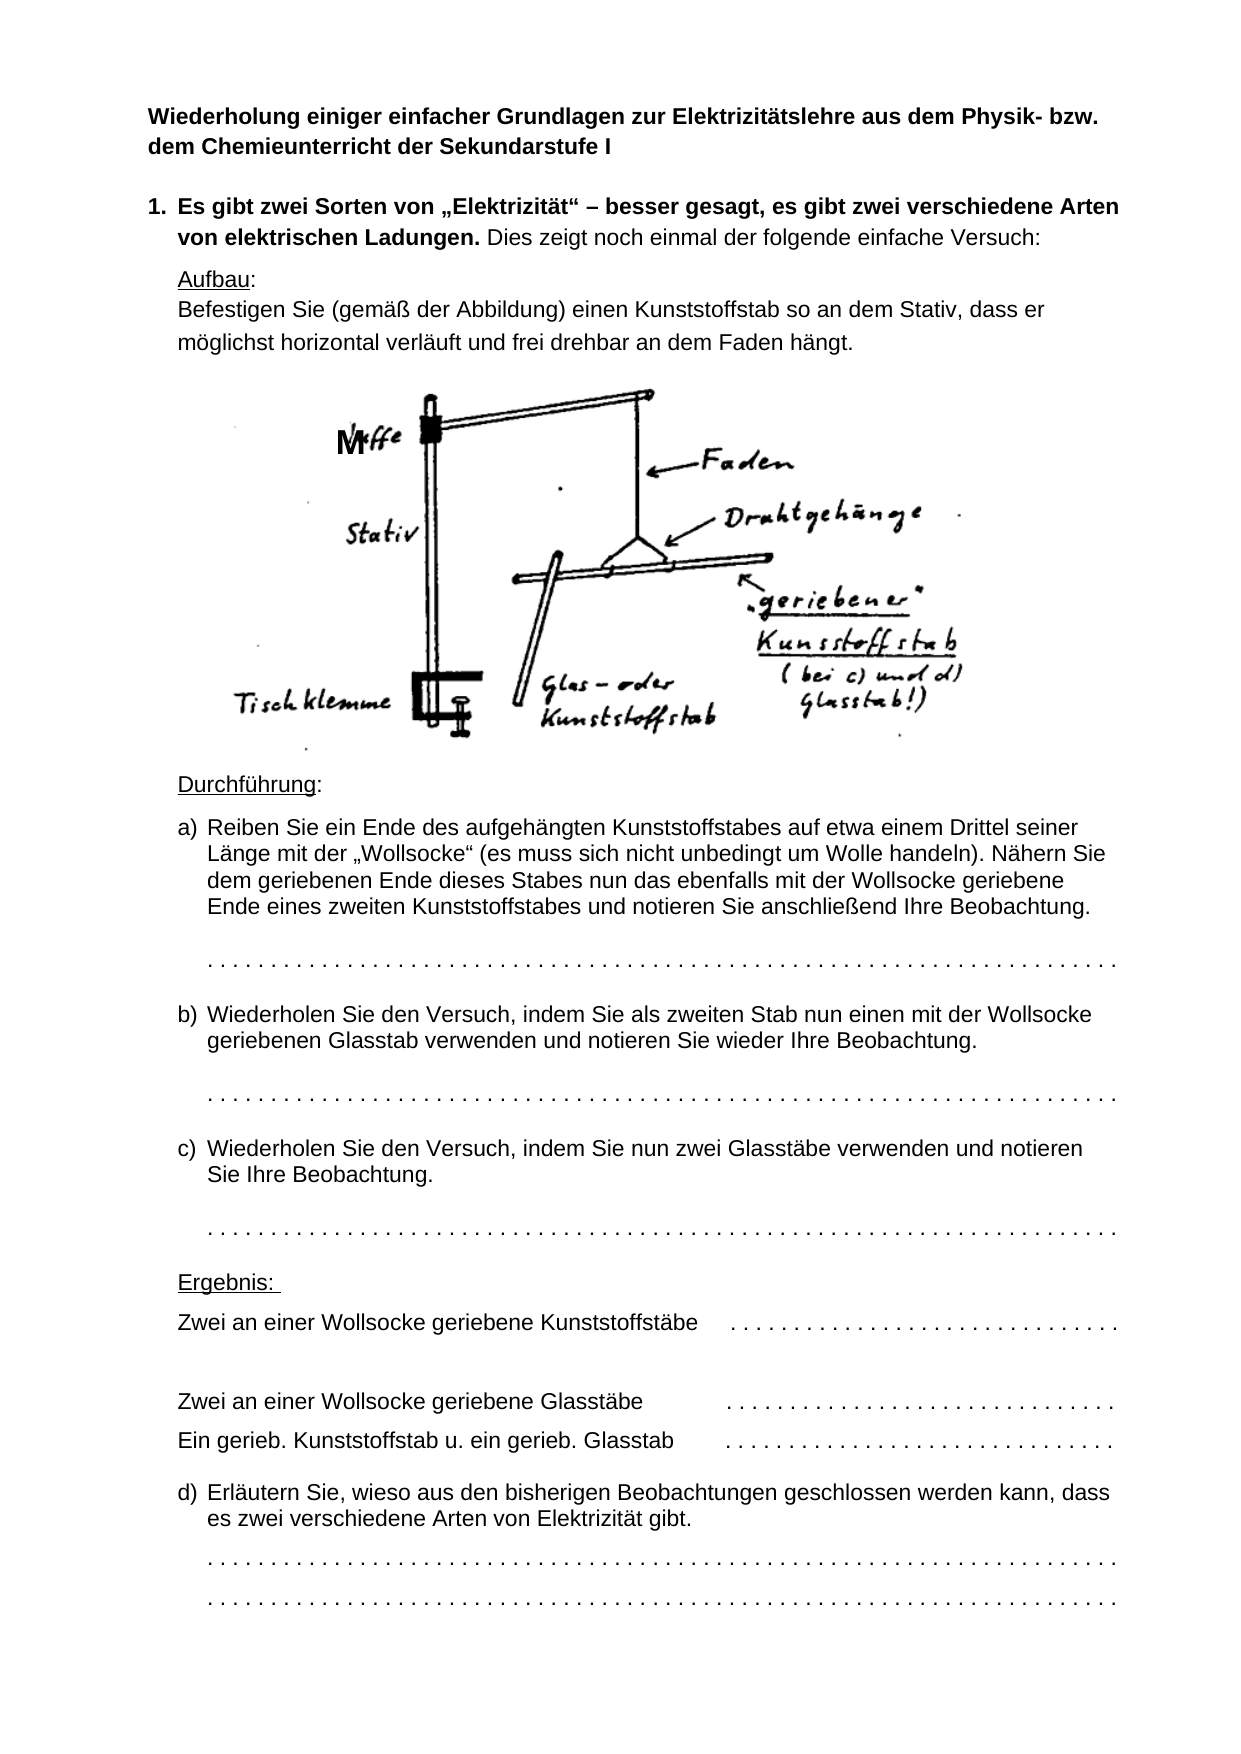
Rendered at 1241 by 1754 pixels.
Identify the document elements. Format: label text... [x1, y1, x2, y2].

text Wiederholung einiger einfacher Grundlagen zur Elektrizitätslehre aus dem Physik- bzw. dem Chemieunterricht der Sekundarstufe I [148, 103, 1122, 159]
list a) Reiben Sie ein Ende des aufgehängten Kunststoffstabes auf etwa einem Drittel seiner Länge mit der „Wollsocke“ (es muss sich nicht unbedingt um Wolle handeln). Nähern Sie dem geriebenen Ende dieses Stabes nun das ebenfalls mit der Wollsocke geriebene Ende eines zweiten Kunststoffstabes und notieren Sie anschließend Ihre Beobachtung. . . . . . . . . . . . . . . . . . . . . . . . . . . . . . . . . . . . . . . . . . . . . . . . . . . . . . . . . . . . . . . . . . . . . . . . . [177, 814, 1122, 1001]
list Aufbau: Befestigen Sie (gemäß der Abbildung) einen Kunststoffstab so an dem Stativ, dass er möglichst horizontal verläuft und frei drehbar an dem Faden hängt. Durchführung: [177, 266, 1122, 798]
list Ergebnis: Zwei an einer Wollsocke geriebene Kunststoffstäbe . . . . . . . . . . . . . . . . . . . . . . . . . . . . . . . Zwei an einer Wollsocke geriebene Glasstäbe . . . . . . . . . . . . . . . . . . . . . . . . . . . . . . . Ein gerieb. Kunststoffstab u. ein gerieb. Glasstab . . . . . . . . . . . . . . . . . . . . . . . . . . . . . . . [177, 1269, 1122, 1453]
text d) Erläutern Sie, wieso aus den bisherigen Beobachtungen geschlossen werden kann, dass es zwei verschiedene Arten von Elektrizität gibt. [177, 1479, 1122, 1532]
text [177, 1544, 1122, 1610]
list Es gibt zwei Sorten von „Elektrizität“ – besser gesagt, es gibt zwei verschiedene Arten von elektrischen Ladungen. Dies zeigt noch einmal der folgende einfache Versuch: [148, 193, 1122, 250]
list b) Wiederholen Sie den Versuch, indem Sie als zweiten Stab nun einen mit der Wollsocke geriebenen Glasstab verwenden und notieren Sie wieder Ihre Beobachtung. . . . . . . . . . . . . . . . . . . . . . . . . . . . . . . . . . . . . . . . . . . . . . . . . . . . . . . . . . . . . . . . . . . . . . . . . [177, 1001, 1122, 1135]
list c) Wiederholen Sie den Versuch, indem Sie nun zwei Glasstäbe verwenden und notieren Sie Ihre Beobachtung. . . . . . . . . . . . . . . . . . . . . . . . . . . . . . . . . . . . . . . . . . . . . . . . . . . . . . . . . . . . . . . . . . . . . . . . . [177, 1135, 1122, 1269]
